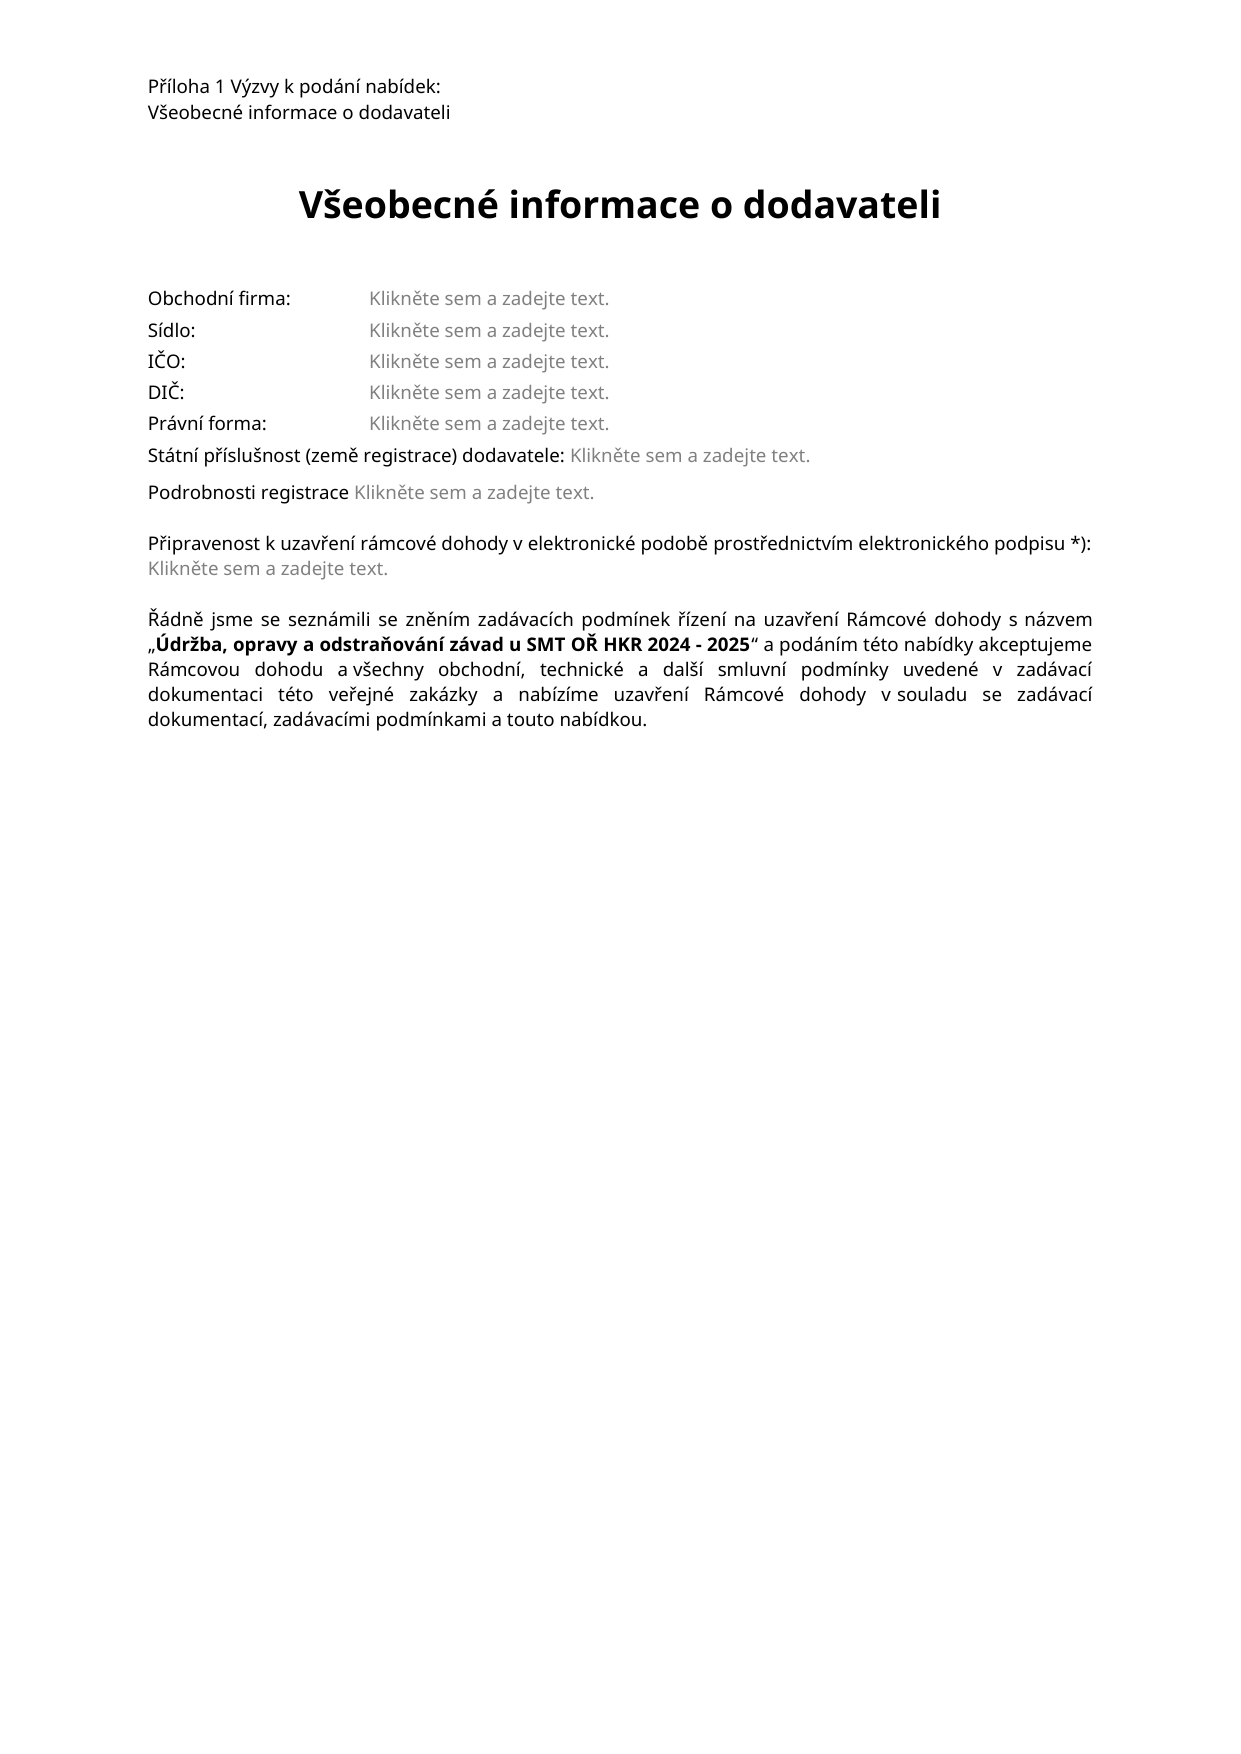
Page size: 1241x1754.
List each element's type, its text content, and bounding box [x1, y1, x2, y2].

text Obchodní firma: [148, 286, 1093, 311]
title Všeobecné informace o dodavateli [148, 178, 1093, 229]
text Sídlo: [148, 317, 1093, 342]
text Státní příslušnost (země registrace) dodavatele: [148, 442, 1093, 467]
text Připravenost k uzavření rámcové dohody v elektronické podobě prostřednictvím elektronického podpisu *): [148, 530, 1093, 581]
text Právní forma: [148, 411, 1093, 436]
text DIČ: [148, 379, 1093, 404]
text IČO: [148, 348, 1093, 373]
text Řádně jsme se seznámili se zněním zadávacích podmínek řízení na uzavření Rámcové dohody s názvem „Údržba, opravy a odstraňování závad u SMT OŘ HKR 2024 - 2025“ a podáním této nabídky akceptujeme Rámcovou dohodu a všechny obchodní, technické a další smluvní podmínky uvedené v zadávací dokumentaci této veřejné zakázky a nabízíme uzavření Rámcové dohody v souladu se zadávací dokumentací, zadávacími podmínkami a touto nabídkou. [148, 606, 1093, 731]
text Podrobnosti registrace [148, 479, 1093, 504]
